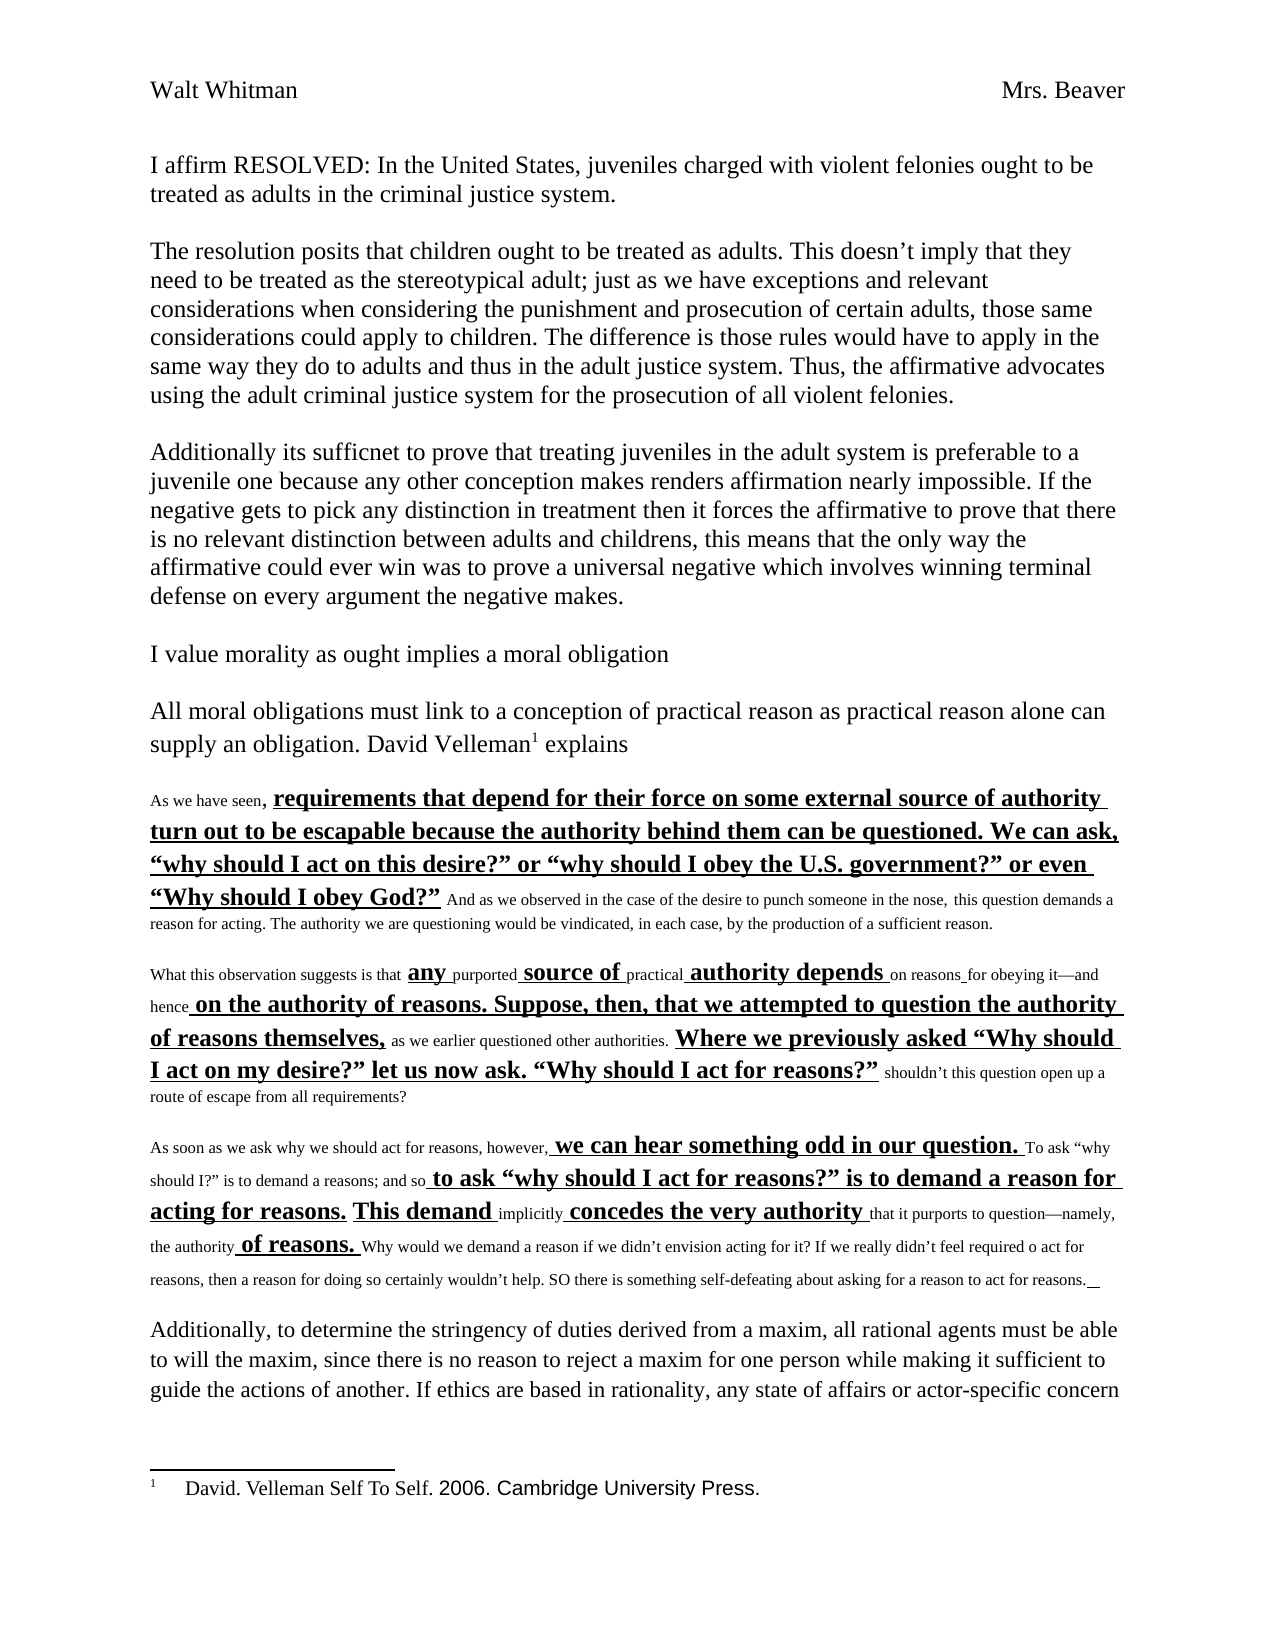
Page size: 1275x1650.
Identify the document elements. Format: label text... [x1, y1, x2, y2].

text The resolution posits that children ought to be treated as adults. This doesn’t imply that they need to be treated as the stereotypical adult; just as we have exceptions and relevant considerations when considering the punishment and prosecution of certain adults, those same considerations could apply to children. The difference is those rules would have to apply in the same way they do to adults and thus in the adult justice system. Thus, the affirmative advocates using the adult criminal justice system for the prosecution of all violent felonies. [150, 236, 1125, 409]
text What this observation suggests is that any purported source of practical authority depends on reasons for obeying it—and hence on the authority of reasons. Suppose, then, that we attempted to question the authority of reasons themselves, as we earlier questioned other authorities. Where we previously asked “Why should I act on my desire?” let us now ask. “Why should I act for reasons?” shouldn’t this question open up a route of escape from all requirements? [150, 957, 1125, 1106]
text I affirm RESOLVED: In the United States, juveniles charged with violent felonies ought to be treated as adults in the criminal justice system. [150, 150, 1125, 207]
text Additionally its sufficnet to prove that treating juveniles in the adult system is preferable to a juvenile one because any other conception makes renders affirmation nearly impossible. If the negative gets to pick any distinction in treatment then it forces the affirmative to prove that there is no relevant distinction between adults and childrens, this means that the only way the affirmative could ever win was to prove a universal negative which involves winning terminal defense on every argument the negative makes. [150, 437, 1125, 610]
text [150, 1316, 1125, 1403]
text As we have seen, requirements that depend for their force on some external source of authority turn out to be escapable because the authority behind them can be questioned. We can ask, “why should I act on this desire?” or “why should I obey the U.S. government?” or even “Why should I obey God?” And as we observed in the case of the desire to punch someone in the nose, this question demands a reason for acting. The authority we are questioning would be vindicated, in each case, by the production of a sufficient reason. [150, 783, 1125, 933]
text As soon as we ask why we should act for reasons, however, we can hear something odd in our question. To ask “why should I?” is to demand a reasons; and so to ask “why should I act for reasons?” is to demand a reason for acting for reasons. This demand implicitly concedes the very authority that it purports to question—namely, the authority of reasons. Why would we demand a reason if we didn’t envision acting for it? If we really didn’t feel required o act for reasons, then a reason for doing so certainly wouldn’t help. SO there is something self-defeating about asking for a reason to act for reasons. [150, 1130, 1125, 1291]
text All moral obligations must link to a conception of practical reason as practical reason alone can supply an obligation. David Velleman explains [150, 696, 1125, 758]
text I value morality as ought implies a moral obligation [150, 639, 1125, 667]
